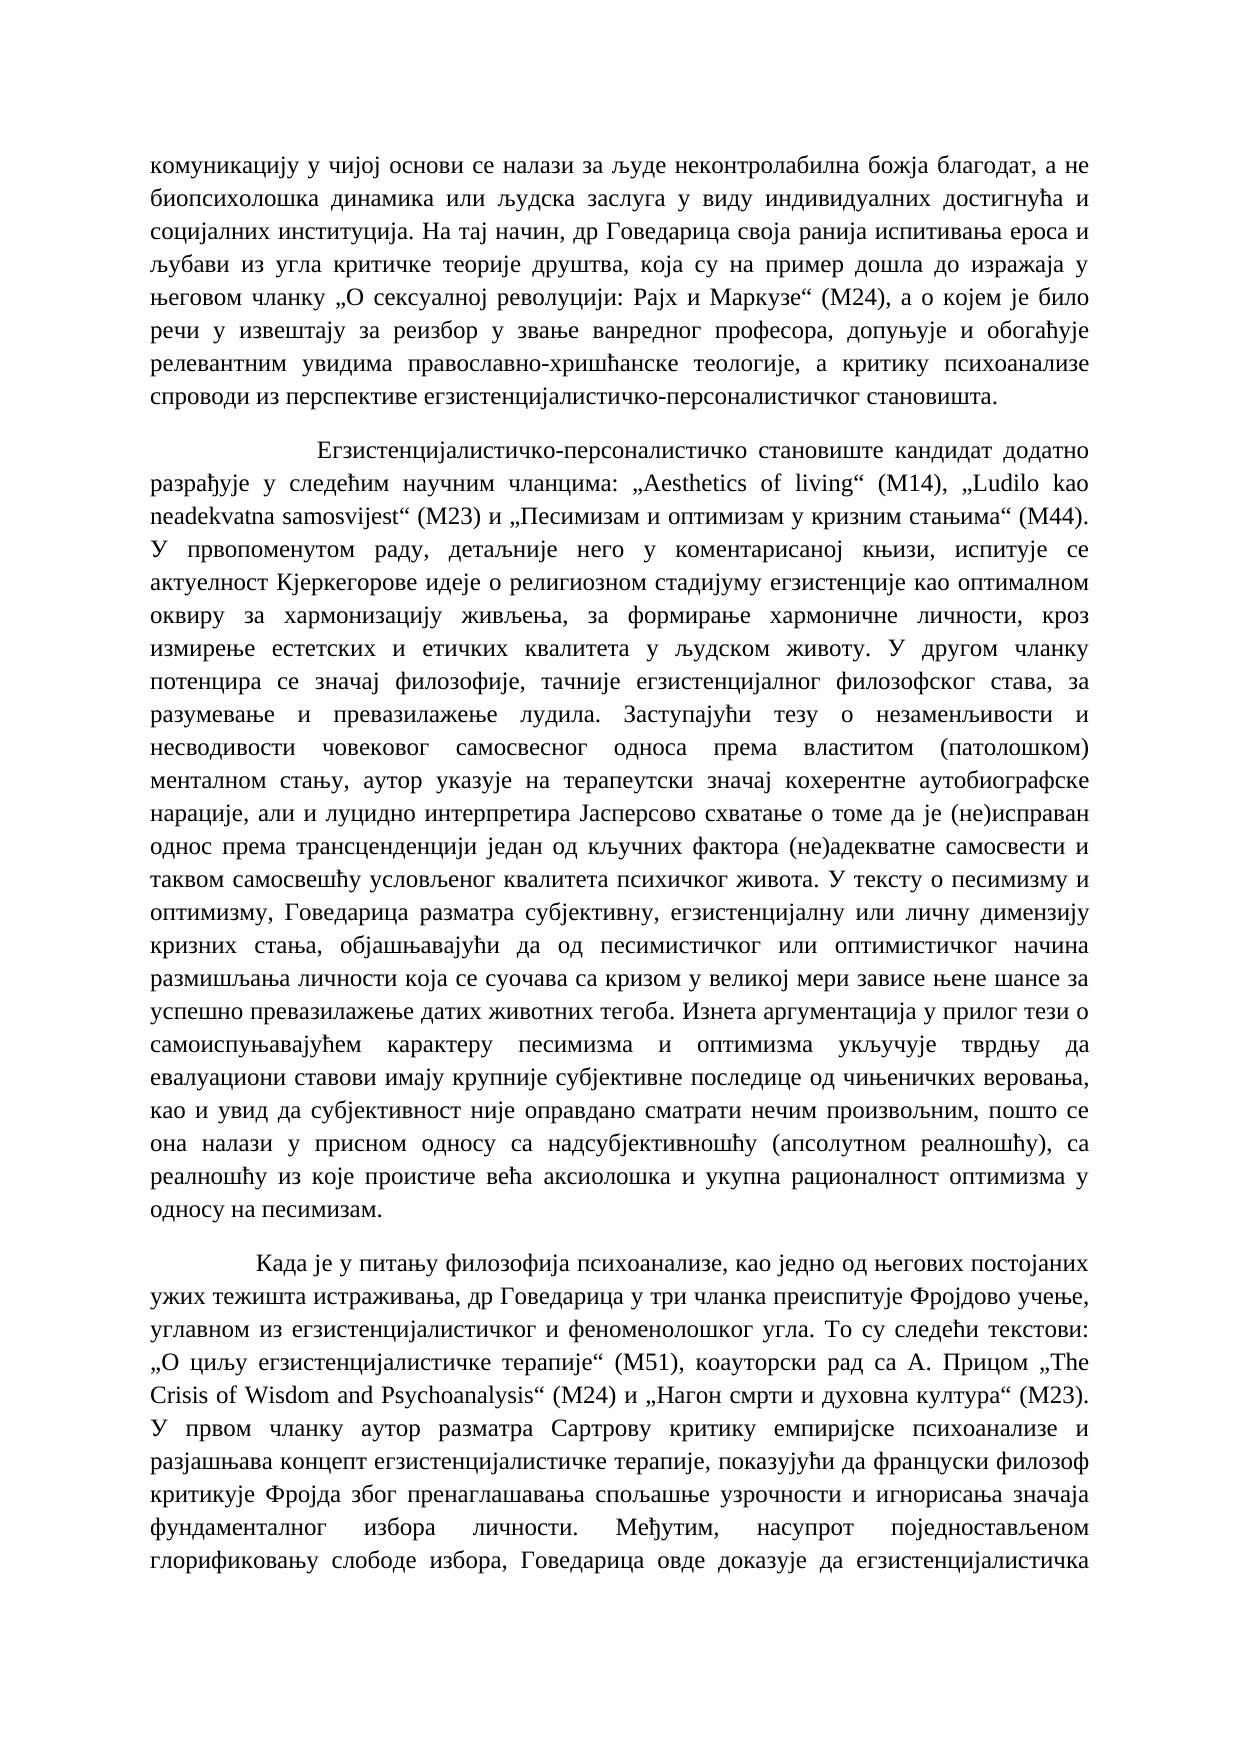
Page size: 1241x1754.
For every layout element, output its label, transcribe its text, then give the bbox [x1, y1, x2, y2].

text Егзистенцијалистичко-персоналистичко становиште кандидат додатно разрађује у следећим научним чланцима: „Aesthetics of living“ (М14), „Ludilo kao neadekvatna samosvijest“ (M23) и „Песимизам и оптимизам у кризним стањима“ (М44). У првопоменутом раду, детаљније него у коментарисаној књизи, испитује се актуелност Кјеркегорове идеје о религиозном стадијуму егзистенције као оптималном оквиру за хармонизацију живљења, за формирање хармоничне личности, кроз измирење естетских и етичких квалитета у људском животу. У другом чланку потенцира се значај филозофије, тачније егзистенцијалног филозофског става, за разумевање и превазилажење лудила. Заступајући тезу о незаменљивости и несводивости човековог самосвесног односа према властитом (патолошком) менталном стању, аутор указује на терапеутски значај кохерентне аутобиографске нарације, али и луцидно интерпретира Јасперсово схватање о томе да је (не)исправан однос према трансценденцији један од кључних фактора (не)адекватне самосвести и таквом самосвешћу условљеног квалитета психичког живота. У тексту о песимизму и оптимизму, Говедарица разматра субјективну, егзистенцијалну или личну димензију кризних стања, објашњавајући да од песимистичког или оптимистичког начина размишљања личности која се суочава са кризом у великој мери зависе њене шансе за успешно превазилажење датих животних тегоба. Изнета аргументација у прилог тези о самоиспуњавајућем карактеру песимизма и оптимизма укључује тврдњу да евалуациони ставови имају крупније субјективне последице од чињеничких веровања, као и увид да субјективност није оправдано сматрати нечим произвољним, пошто се она налази у присном односу са надсубјективношћу (апсолутном реалношћу), са реалношћу из које проистиче већа аксиолошка и укупна рационалност оптимизма у односу на песимизам. [150, 435, 1090, 1223]
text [150, 1248, 1090, 1574]
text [150, 150, 1090, 410]
